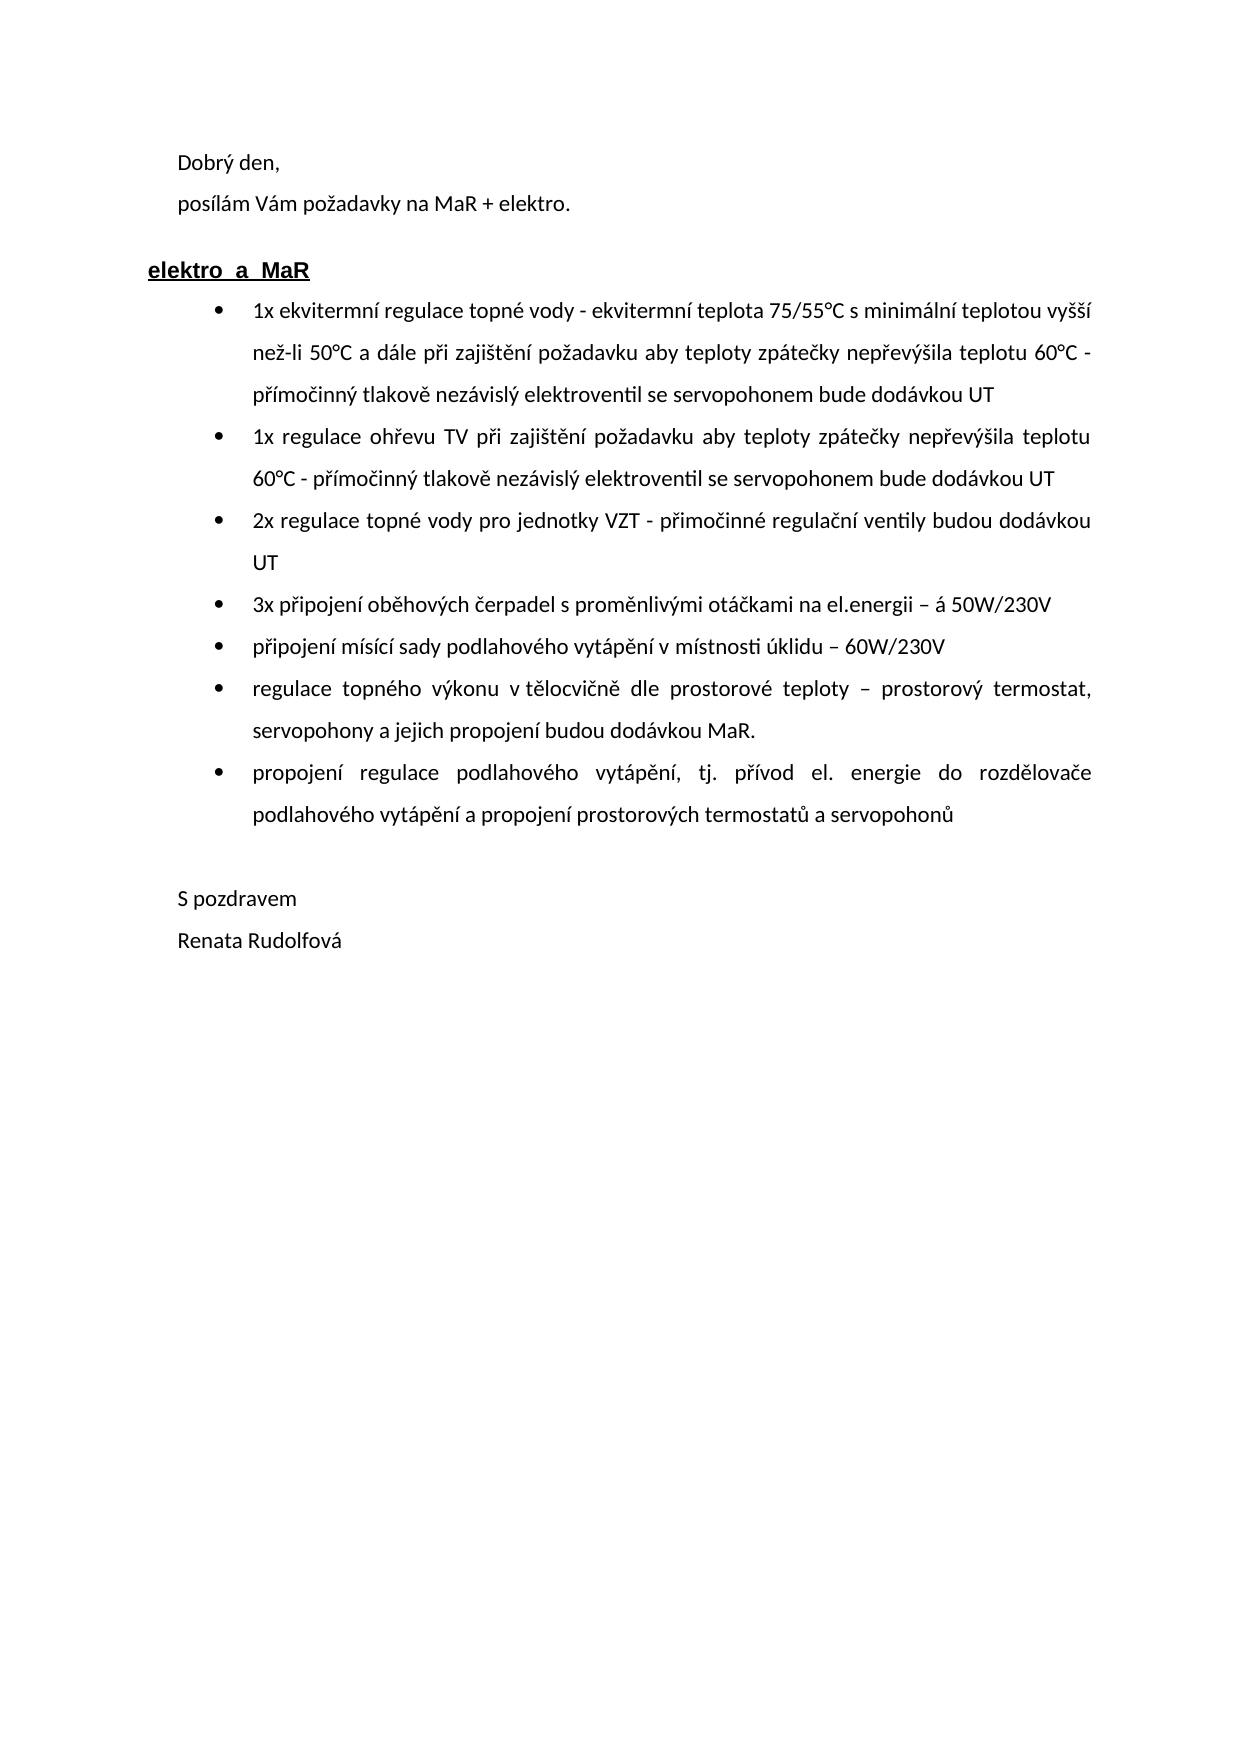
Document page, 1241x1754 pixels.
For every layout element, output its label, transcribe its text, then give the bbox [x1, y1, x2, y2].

list 1x regulace ohřevu TV při zajištění požadavku aby teploty zpátečky nepřevýšila teplotu 60°C - přímočinný tlakově nezávislý elektroventil se servopohonem bude dodávkou UT [215, 422, 1093, 492]
list 1x ekvitermní regulace topné vody - ekvitermní teplota 75/55°C s minimální teplotou vyšší než-li 50°C a dále při zajištění požadavku aby teploty zpátečky nepřevýšila teplotu 60°C - přímočinný tlakově nezávislý elektroventil se servopohonem bude dodávkou UT [215, 296, 1093, 408]
list 3x připojení oběhových čerpadel s proměnlivými otáčkami na el.energii – á 50W/230V [215, 590, 1093, 618]
list regulace topného výkonu v tělocvičně dle prostorové teploty – prostorový termostat, servopohony a jejich propojení budou dodávkou MaR. [215, 674, 1093, 744]
text elektro a MaR [148, 257, 1093, 283]
list propojení regulace podlahového vytápění, tj. přívod el. energie do rozdělovače podlahového vytápění a propojení prostorových termostatů a servopohonů [215, 758, 1093, 828]
list 2x regulace topné vody pro jednotky VZT - přimočinné regulační ventily budou dodávkou UT [215, 506, 1093, 576]
text S pozdravem [177, 884, 1093, 912]
list připojení mísící sady podlahového vytápění v místnosti úklidu – 60W/230V [215, 632, 1093, 660]
text posílám Vám požadavky na MaR + elektro. [177, 189, 1093, 218]
text Dobrý den, [177, 148, 1093, 176]
text Renata Rudolfová [177, 926, 1093, 954]
